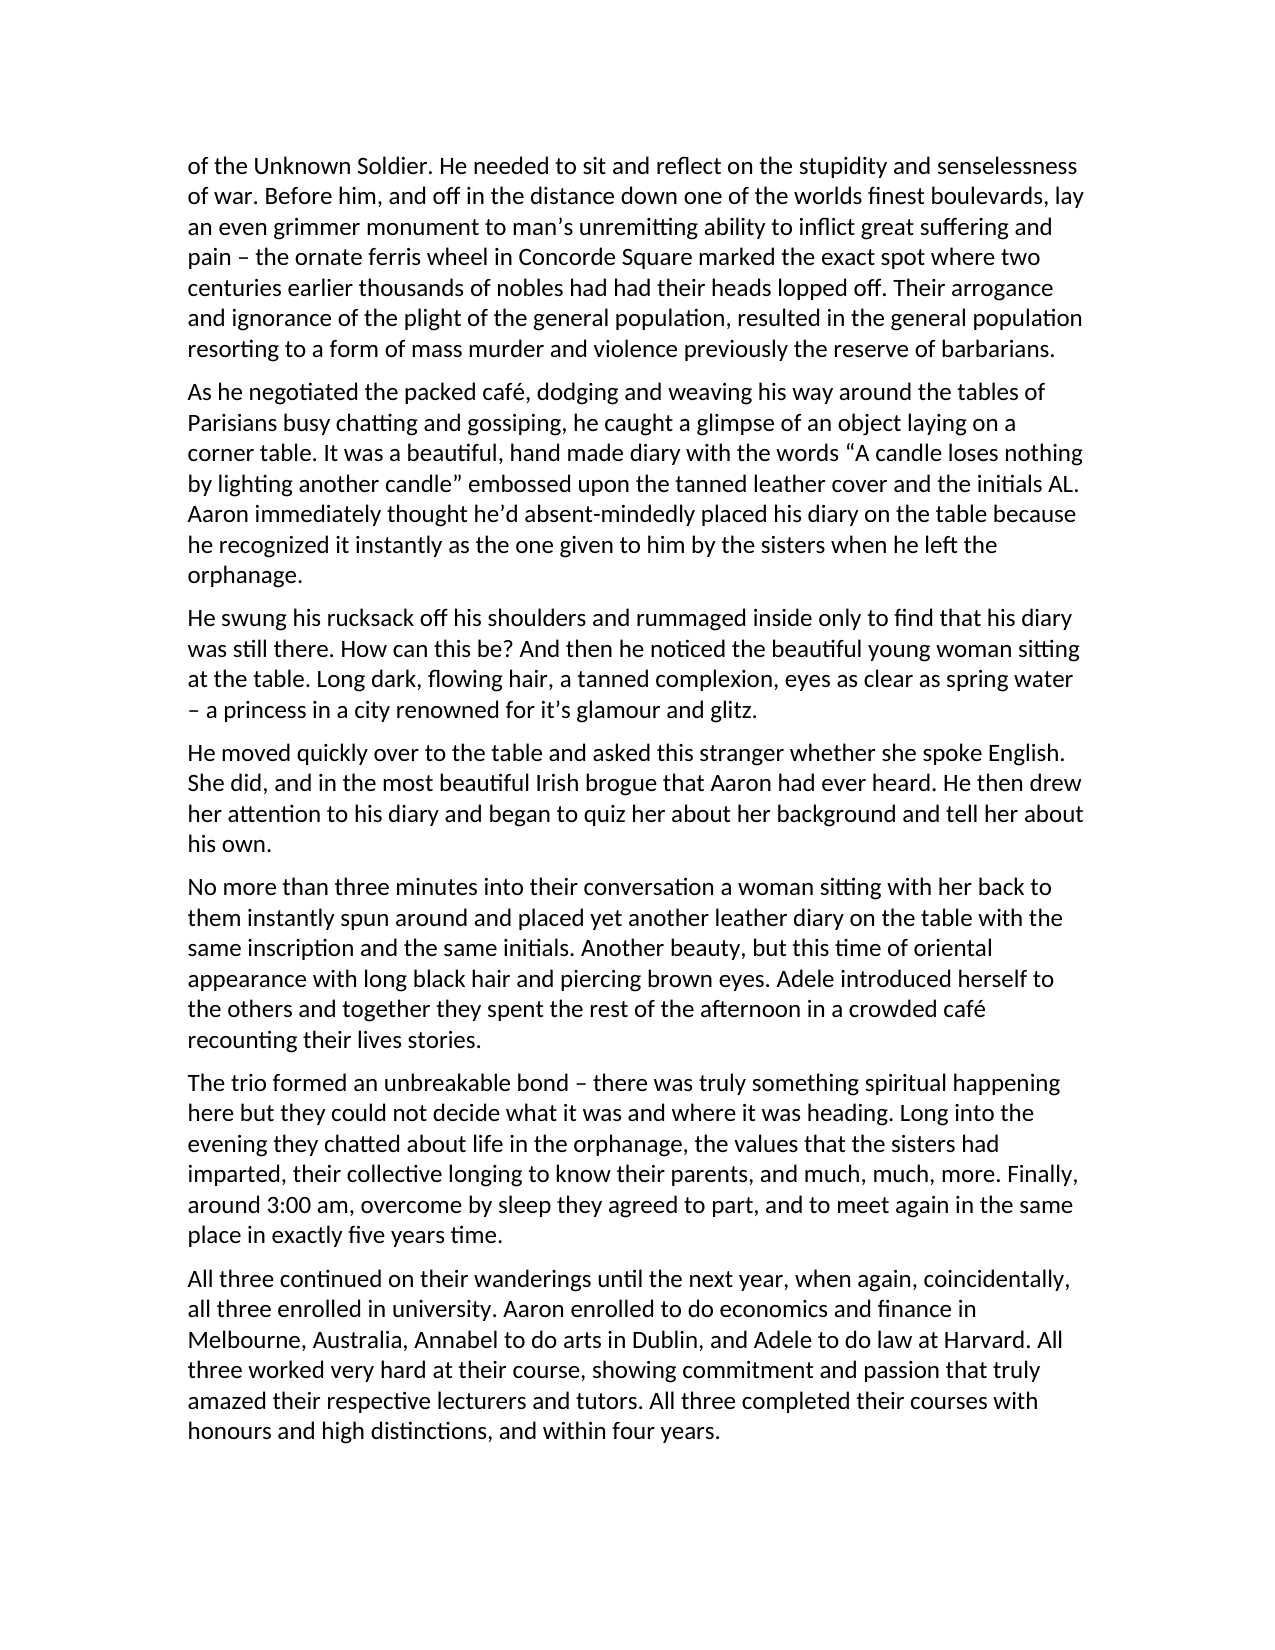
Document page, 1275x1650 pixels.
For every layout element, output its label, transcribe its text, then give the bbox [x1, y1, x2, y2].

text All three continued on their wanderings until the next year, when again, coincidentally, all three enrolled in university. Aaron enrolled to do economics and finance in , , Annabel to do arts in , and Adele to do law at Harvard. All three worked very hard at their course, showing commitment and passion that truly amazed their respective lecturers and tutors. All three completed their courses with honours and high distinctions, and within four years. [187, 1263, 1087, 1446]
text He swung his rucksack off his shoulders and rummaged inside only to find that his diary was still there. How can this be? And then he noticed the beautiful young woman sitting at the table. Long dark, flowing hair, a tanned complexion, eyes as clear as spring water – a princess in a city renowned for it’s glamour and glitz. [187, 602, 1087, 724]
text As he negotiated the packed café, dodging and weaving his way around the tables of Parisians busy chatting and gossiping, he caught a glimpse of an object laying on a corner table. It was a beautiful, hand made diary with the words “A candle loses nothing by lighting another candle” embossed upon the tanned leather cover and the initials AL. Aaron immediately thought he’d absent-mindedly placed his diary on the table because he recognized it instantly as the one given to him by the sisters when he left the orphanage. [187, 376, 1087, 590]
text The trio formed an unbreakable bond – there was truly something spiritual happening here but they could not decide what it was and where it was heading. Long into the evening they chatted about life in the orphanage, the values that the sisters had imparted, their collective longing to know their parents, and much, much, more. Finally, around , overcome by sleep they agreed to part, and to meet again in the same place in exactly five years time. [187, 1067, 1087, 1250]
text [187, 150, 1087, 364]
text He moved quickly over to the table and asked this stranger whether she spoke English. She did, and in the most beautiful Irish brogue that Aaron had ever heard. He then drew her attention to his diary and began to quiz her about her background and tell her about his own. [187, 737, 1087, 859]
text No more than three minutes into their conversation a woman sitting with her back to them instantly spun around and placed yet another leather diary on the table with the same inscription and the same initials. Another beauty, but this time of oriental appearance with long black hair and piercing brown eyes. Adele introduced herself to the others and together they spent the rest of the afternoon in a crowded café recounting their lives stories. [187, 871, 1087, 1054]
